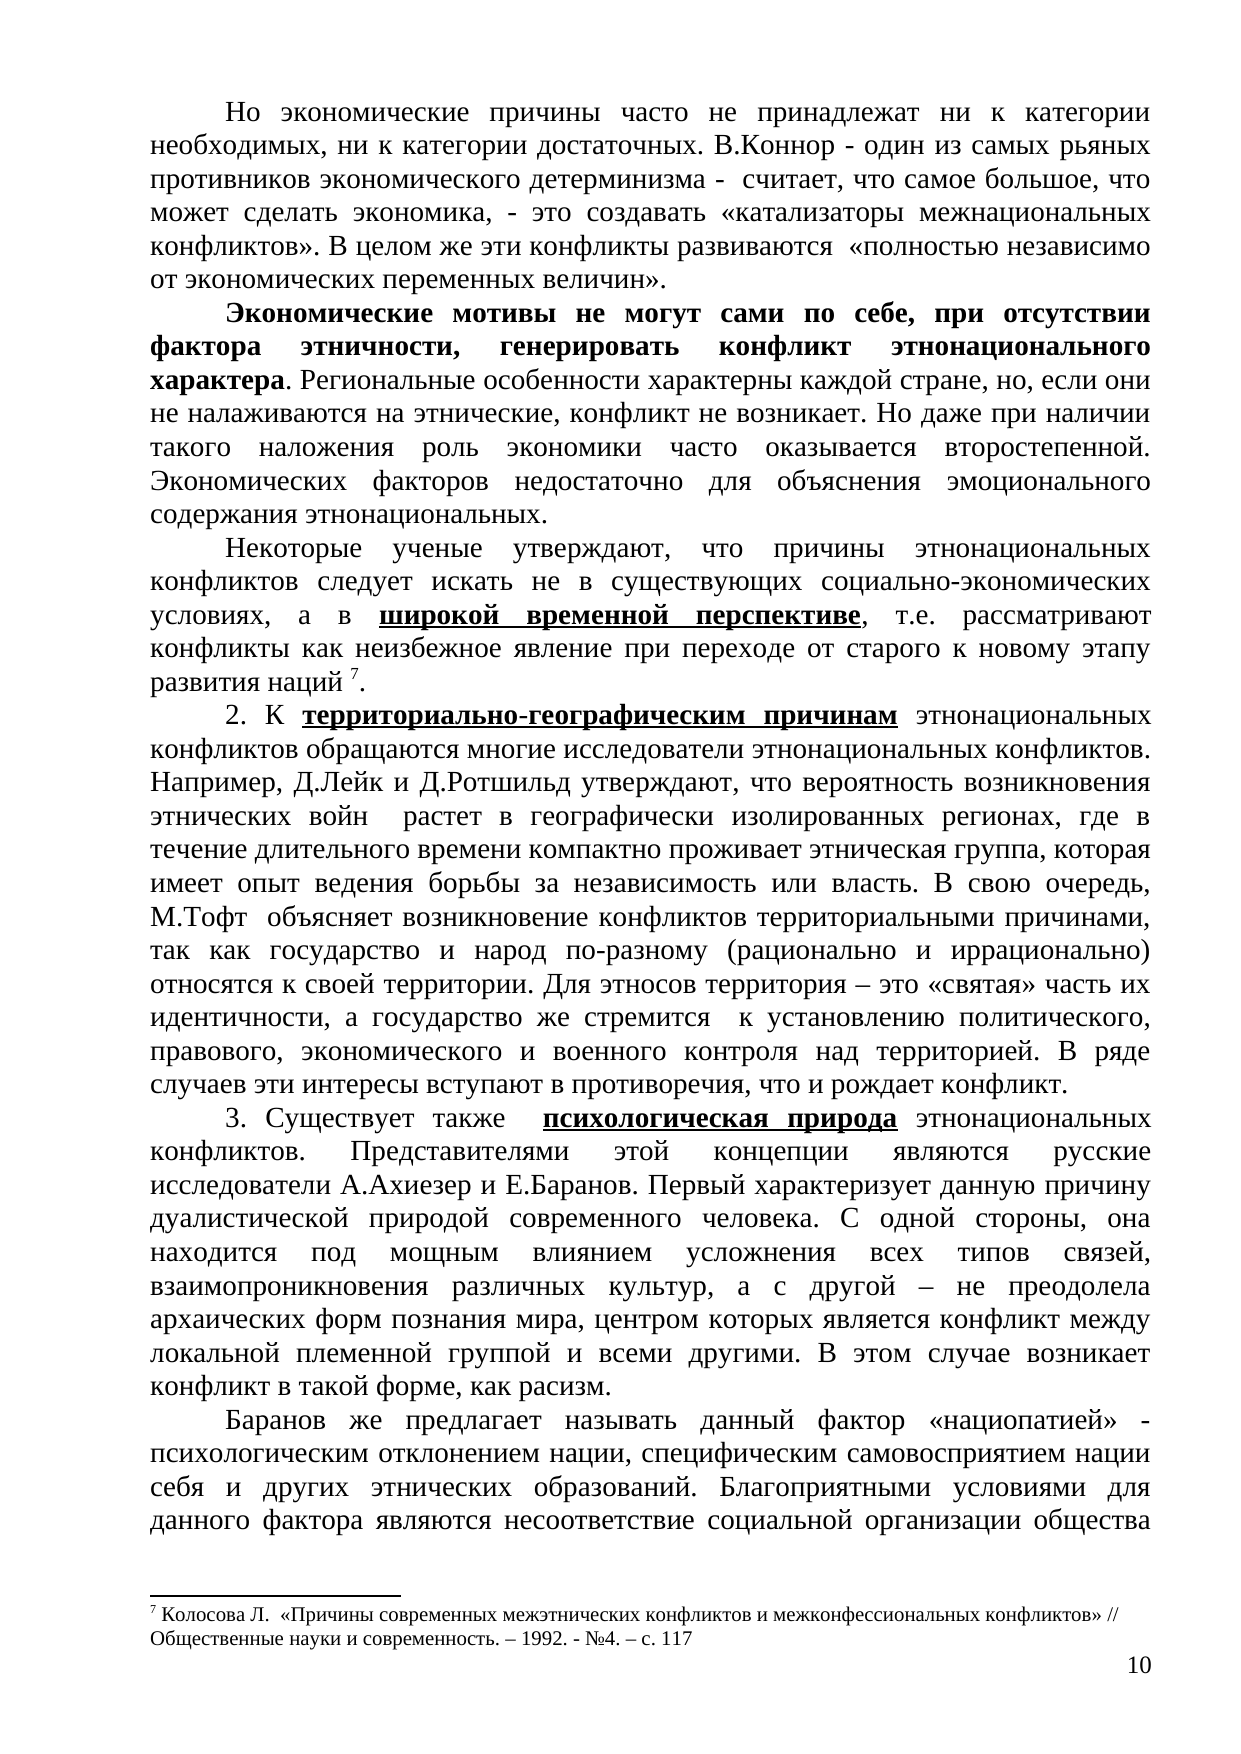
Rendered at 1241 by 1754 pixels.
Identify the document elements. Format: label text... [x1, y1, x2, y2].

text Но экономические причины часто не принадлежат ни к категории необходимых, ни к категории достаточных. В.Коннор - один из самых рьяных противников экономического детерминизма - считает, что самое большое, что может сделать экономика, - это создавать «катализаторы межнациональных конфликтов». В целом же эти конфликты развиваются «полностью независимо от экономических переменных величин». [150, 94, 1152, 295]
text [150, 1402, 1152, 1536]
text Некоторые ученые утверждают, что причины этнонациональных конфликтов следует искать не в существующих социально-экономических условиях, а в широкой временной перспективе, т.е. рассматривают конфликты как неизбежное явление при переходе от старого к новому этапу развития наций . [150, 530, 1152, 697]
text 2. К территориально-географическим причинам этнонациональных конфликтов обращаются многие исследователи этнонациональных конфликтов. Например, Д.Лейк и Д.Ротшильд утверждают, что вероятность возникновения этнических войн растет в географически изолированных регионах, где в течение длительного времени компактно проживает этническая группа, которая имеет опыт ведения борьбы за независимость или власть. В свою очередь, М.Тофт объясняет возникновение конфликтов территориальными причинами, так как государство и народ по-разному (рационально и иррационально) относятся к своей территории. Для этносов территория – это «святая» часть их идентичности, а государство же стремится к установлению политического, правового, экономического и военного контроля над территорией. В ряде случаев эти интересы вступают в противоречия, что и рождает конфликт. [150, 697, 1152, 1100]
text Экономические мотивы не могут сами по себе, при отсутствии фактора этничности, генерировать конфликт этнонационального характера. Региональные особенности характерны каждой стране, но, если они не налаживаются на этнические, конфликт не возникает. Но даже при наличии такого наложения роль экономики часто оказывается второстепенной. Экономических факторов недостаточно для объяснения эмоционального содержания этнонациональных. [150, 295, 1152, 530]
text 3. Существует также психологическая природа этнонациональных конфликтов. Представителями этой концепции являются русские исследователи А.Ахиезер и Е.Баранов. Первый характеризует данную причину дуалистической природой современного человека. С одной стороны, она находится под мощным влиянием усложнения всех типов связей, взаимопроникновения различных культур, а с другой – не преодолела архаических форм познания мира, центром которых является конфликт между локальной племенной группой и всеми другими. В этом случае возникает конфликт в такой форме, как расизм. [150, 1100, 1152, 1402]
